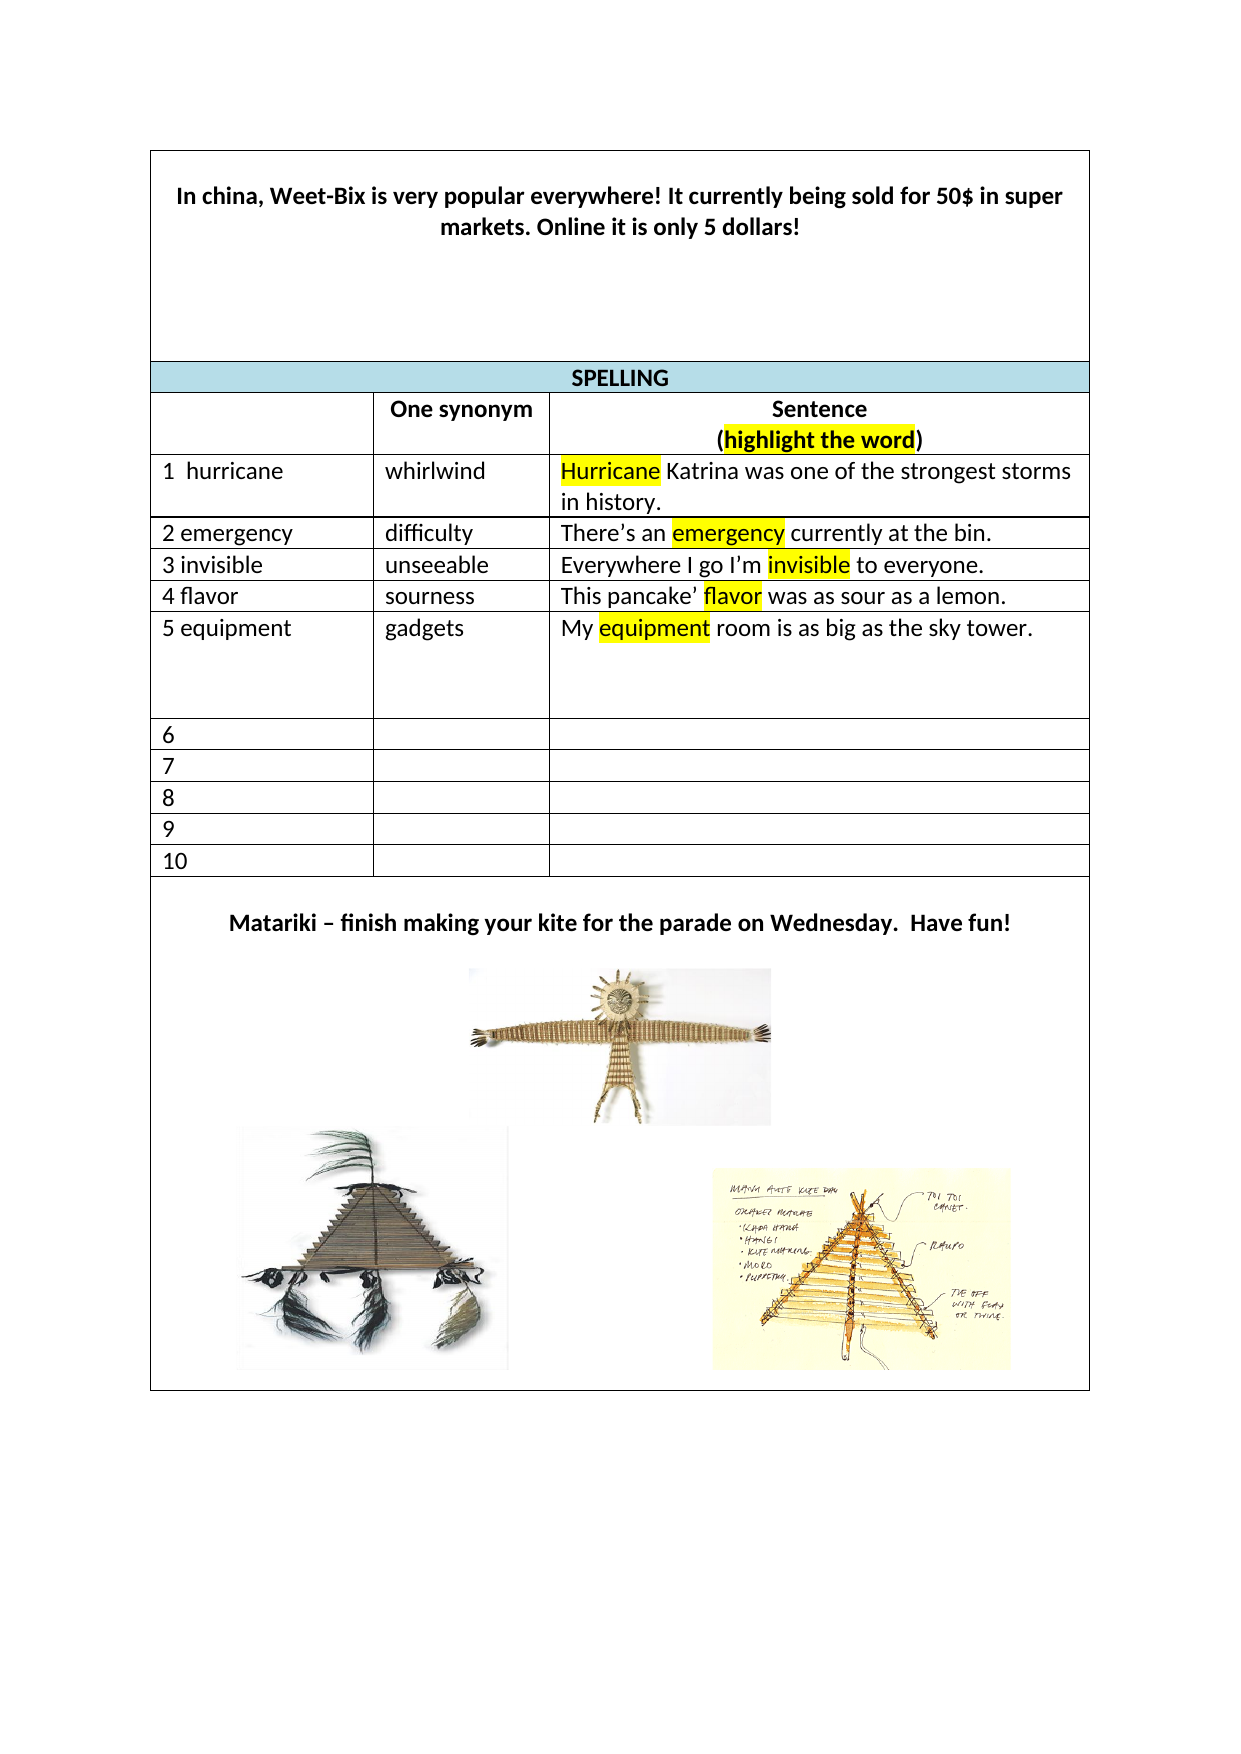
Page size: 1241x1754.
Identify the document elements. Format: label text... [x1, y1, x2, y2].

picture [712, 1168, 1011, 1370]
table_cell SPELLING [151, 362, 1089, 392]
table_cell Everywhere I go I’m invisible to everyone. [850, 549, 1089, 579]
table_cell This pancake’ flavor was as sour as a lemon. [550, 581, 704, 611]
table_cell 7 [151, 750, 373, 781]
table_cell There’s an emergency currently at the bin. [785, 518, 1089, 548]
table_cell whirlwind [374, 455, 549, 516]
table_cell 10 [151, 845, 373, 876]
table_cell Sentence (highlight the word) [550, 393, 1089, 454]
table_cell 1 hurricane [151, 455, 373, 516]
table_cell Matariki – finish making your kite for the parade on Wednesday. Have fun! [151, 877, 1089, 1390]
table_cell 9 [151, 814, 373, 844]
table_cell There’s an emergency currently at the bin. [550, 518, 672, 548]
table_cell [374, 782, 549, 812]
table_cell Everywhere I go I’m invisible to everyone. [550, 549, 768, 579]
picture [236, 968, 772, 1370]
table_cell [151, 151, 1089, 361]
table_cell [550, 719, 1089, 749]
table_cell unseeable [374, 549, 549, 579]
table_cell This pancake’ flavor was as sour as a lemon. [762, 581, 1089, 611]
table_cell 5 equipment [151, 612, 373, 718]
table_cell 8 [151, 782, 373, 812]
table_cell [550, 845, 1089, 876]
table_cell [550, 782, 1089, 812]
table_cell My equipment room is as big as the sky tower. [550, 612, 1089, 718]
table_cell difficulty [374, 518, 549, 548]
table_cell [151, 393, 373, 454]
table_cell [374, 750, 549, 781]
table_cell 4 flavor [151, 581, 373, 611]
table_cell 2 emergency [151, 518, 373, 548]
table_cell [374, 845, 549, 876]
table_cell Hurricane Katrina was one of the strongest storms in history. [550, 455, 1089, 516]
table_cell [550, 814, 1089, 844]
table_cell [374, 719, 549, 749]
table_cell 3 invisible [151, 549, 373, 579]
table_cell 6 [151, 719, 373, 749]
table_cell One synonym [374, 393, 549, 454]
table_cell gadgets [374, 612, 549, 718]
table_cell [374, 814, 549, 844]
table_cell sourness [374, 581, 549, 611]
table_cell [550, 750, 1089, 781]
